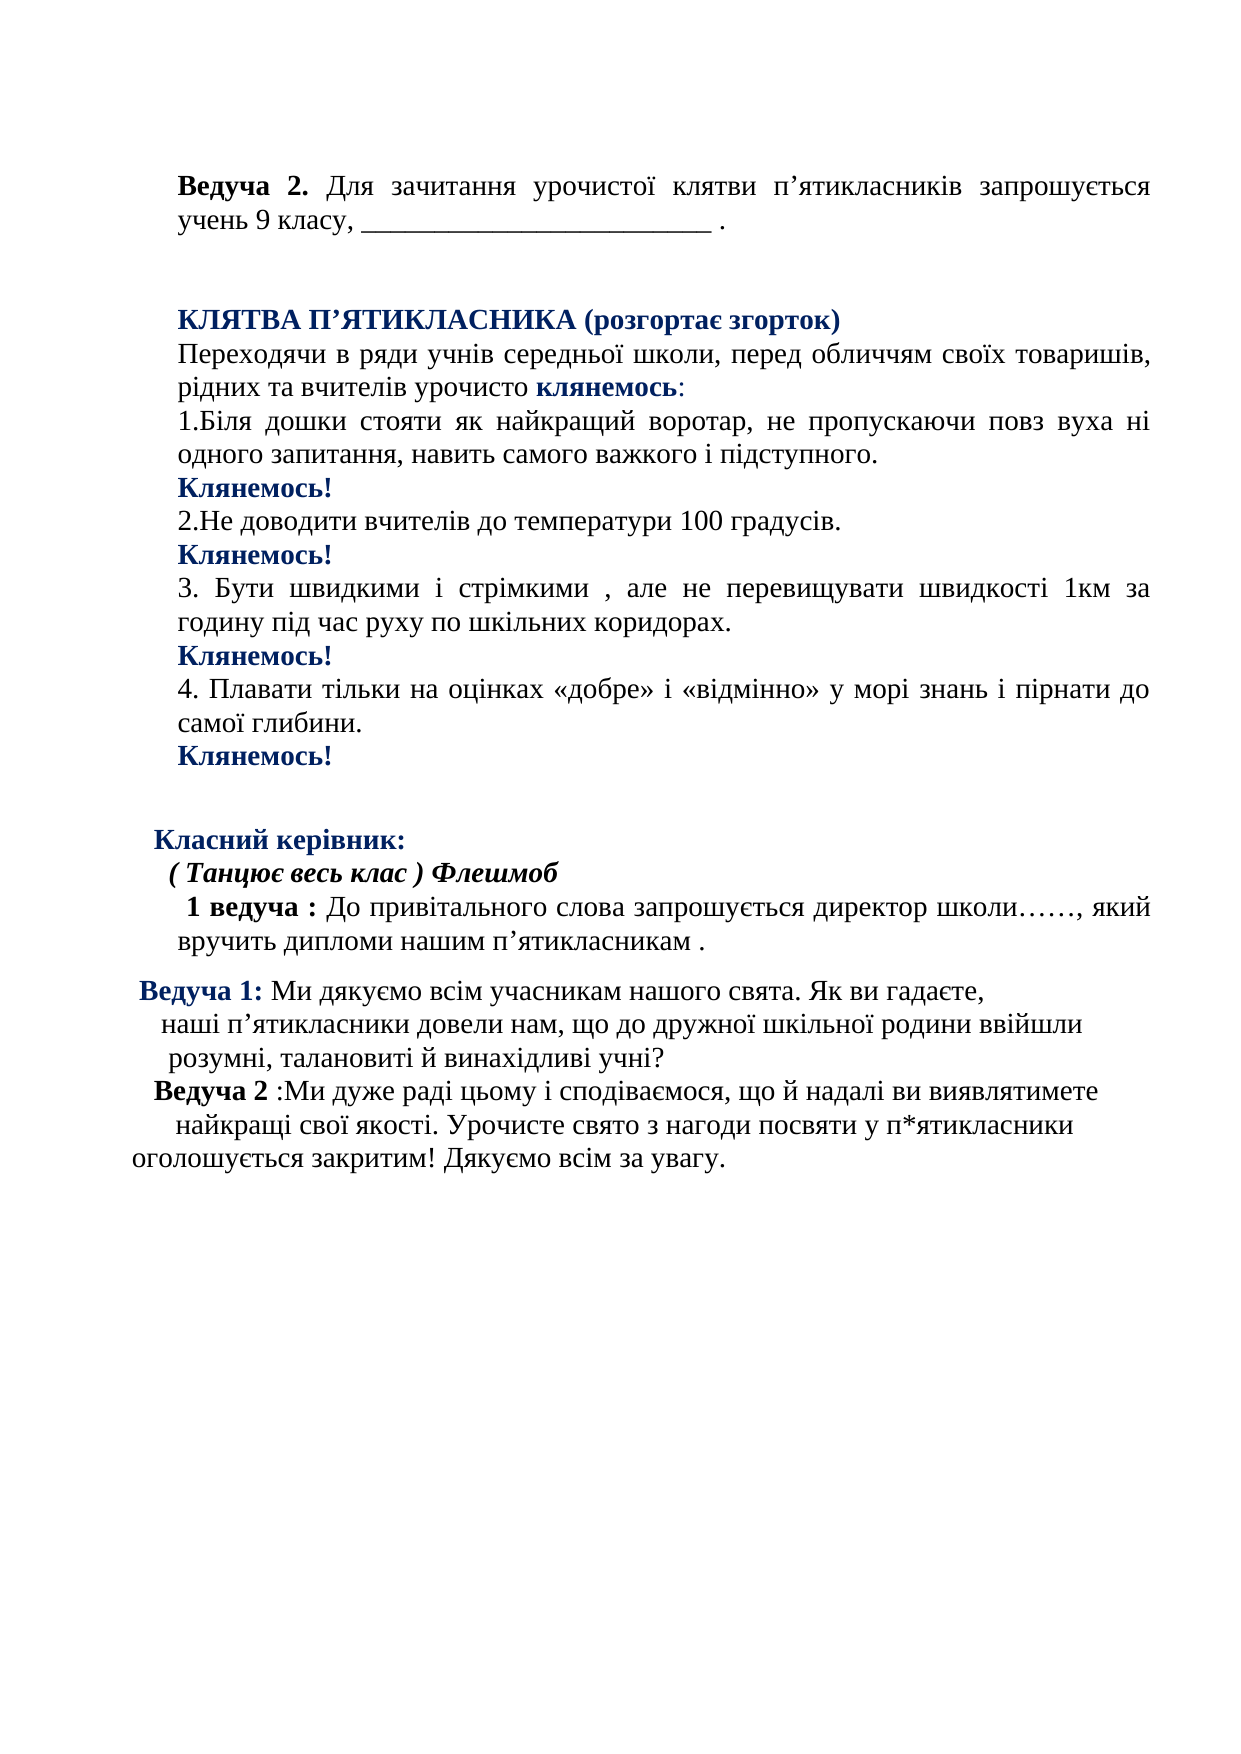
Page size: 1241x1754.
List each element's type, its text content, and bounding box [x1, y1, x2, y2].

text Класний керівник: [29, 822, 1240, 856]
text оголошується закритим! Дякуємо всім за увагу. [29, 1141, 1240, 1174]
text 3. Бути швидкими і стрімкими , але не перевищувати швидкості 1км за годину під час руху по шкільних коридорах. [177, 571, 1152, 638]
text розумні, талановиті й винахідливі учні? [29, 1040, 1240, 1073]
text 1.Біля дошки стояти як найкращий воротар, не пропускаючи повз вуха ні одного запитання, навить самого важкого і підступного. [177, 403, 1152, 470]
text Ведуча 1: Ми дякуємо всім учасникам нашого свята. Як ви гадаєте, [29, 973, 1240, 1006]
text Ведуча 2 :Ми дуже раді цьому і сподіваємося, що й надалі ви виявлятимете [29, 1073, 1240, 1107]
text 4. Плавати тільки на оцінках «добре» і «відмінно» у морі знань і пірнати до самої глибини. [177, 671, 1152, 738]
text 1 ведуча : До привітального слова запрошується директор школи……, який вручить дипломи нашим п’ятикласникам . [177, 889, 1152, 956]
text найкращі свої якості. Урочисте свято з нагоди посвяти у п*ятикласники [29, 1107, 1240, 1141]
text Клянемось! [177, 738, 1152, 772]
text КЛЯТВА П’ЯТИКЛАСНИКА (розгортає згорток) [177, 302, 1152, 336]
text Клянемось! [177, 537, 1152, 571]
text Ведуча 2. Для зачитання урочистої клятви п’ятикласників запрошується учень 9 класу, ________________________ . [177, 168, 1152, 235]
text 2.Не доводити вчителів до температури 100 градусів. [177, 503, 1152, 537]
text наші п’ятикласники довели нам, що до дружної шкільної родини ввійшли [29, 1006, 1240, 1040]
text Переходячи в ряди учнів середньої школи, перед обличчям своїх товаришів, рідних та вчителів урочисто клянемось: [177, 336, 1152, 403]
text ( Танцює весь клас ) Флешмоб [29, 856, 1240, 889]
text Клянемось! [177, 470, 1152, 503]
text Клянемось! [177, 638, 1152, 671]
